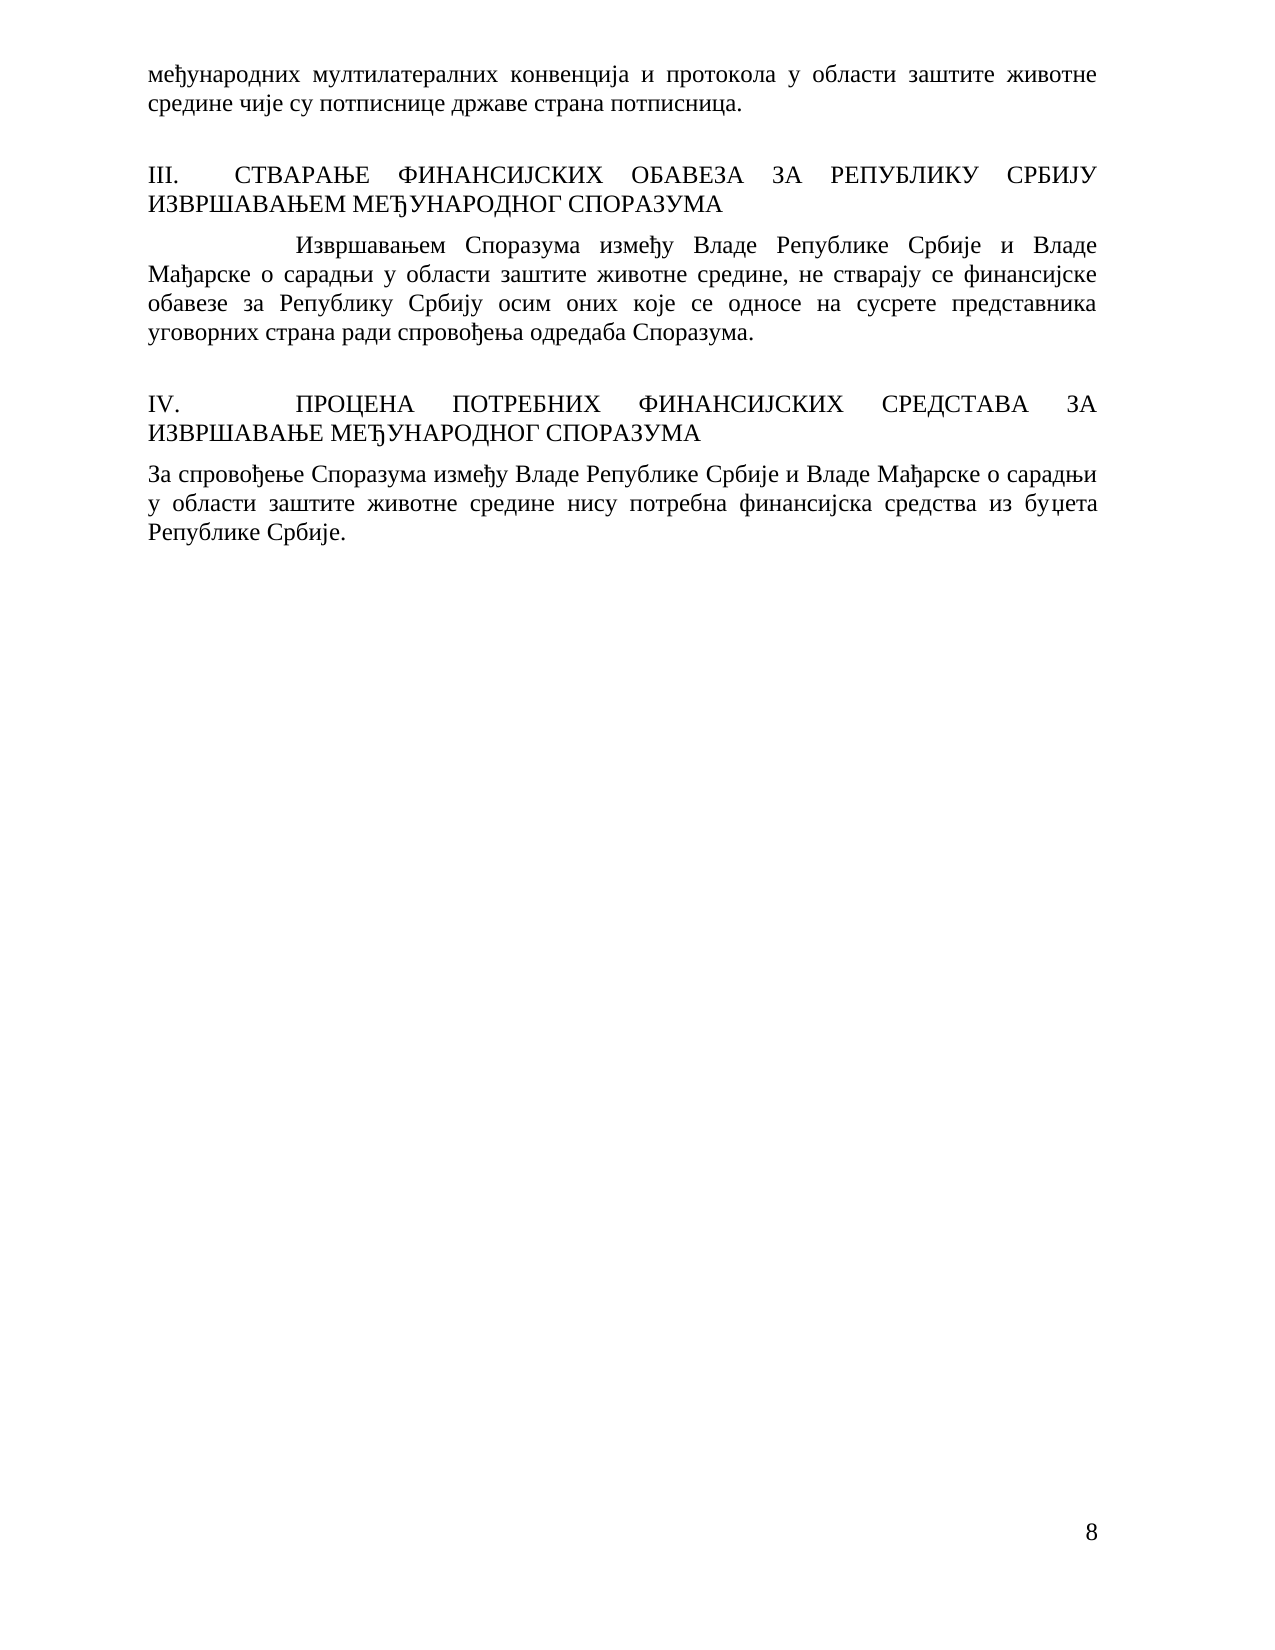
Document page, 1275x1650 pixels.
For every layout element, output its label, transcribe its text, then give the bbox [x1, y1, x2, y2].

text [148, 59, 1098, 117]
text IV. ПРОЦЕНА ПОТРЕБНИХ ФИНАНСИЈСКИХ СРЕДСТАВА ЗА ИЗВРШАВАЊЕ МЕЂУНАРОДНОГ СПОРАЗУМА [148, 389, 1098, 447]
text Извршавањем Споразума између Владе Републике Србије и Владе Мађарске о сарадњи у области заштите животне средине, не стварају се финансијске обавезе за Републику Србију осим оних које се односе на сусрете представника уговорних страна ради спровођења одредаба Споразума. [148, 230, 1098, 345]
text III. СТВАРАЊЕ ФИНАНСИЈСКИХ ОБАВЕЗА ЗА РЕПУБЛИКУ СРБИЈУ ИЗВРШАВАЊЕМ МЕЂУНАРОДНОГ СПОРАЗУМА [148, 160, 1098, 218]
text За спровођење Споразума између Владе Републике Србије и Владе Мађарске о сарадњи у области заштите животне средине нису потребна финансијска средства из буџета Републике Србије. [148, 459, 1098, 545]
